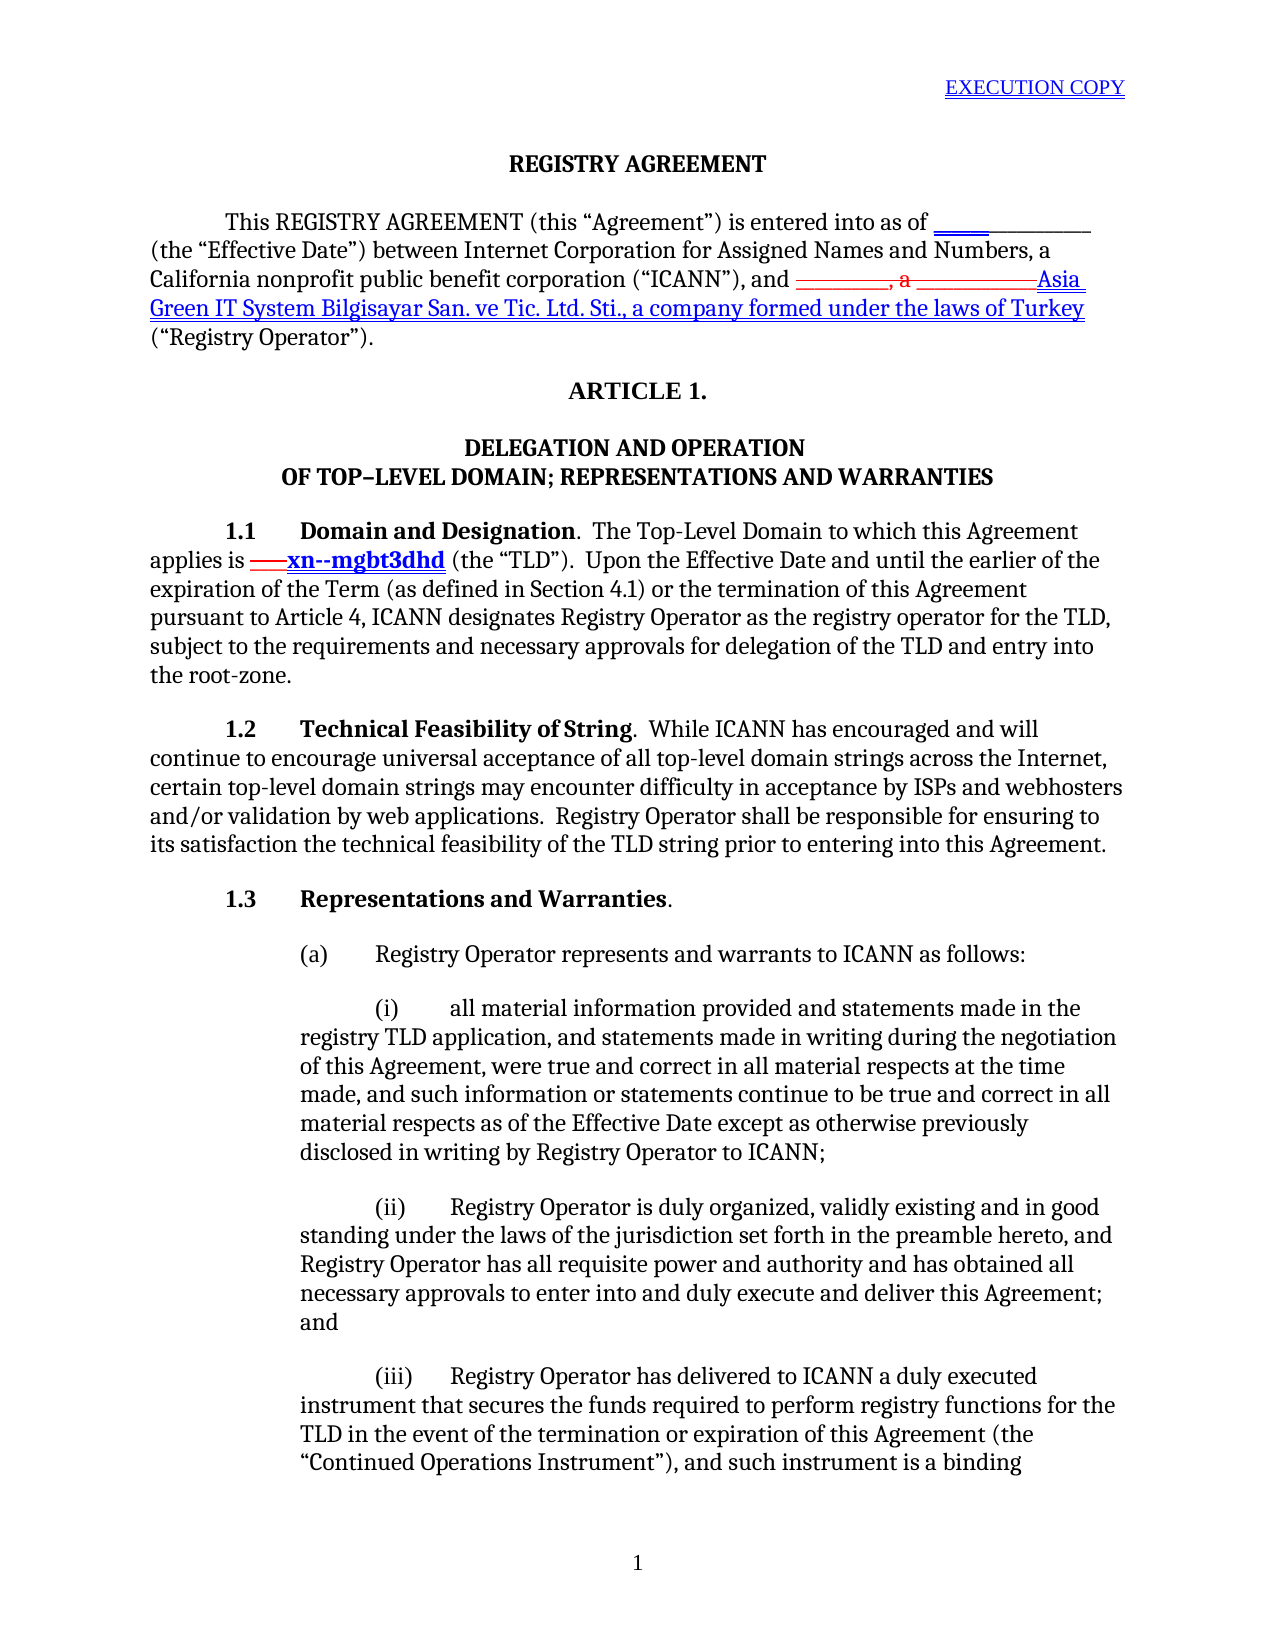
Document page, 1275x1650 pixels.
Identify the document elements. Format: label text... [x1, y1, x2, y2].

text This REGISTRY AGREEMENT (this “Agreement”) is entered into as of _________________ (the “Effective Date”) between Internet Corporation for Assigned Names and Numbers, a California nonprofit public benefit corporation (“ICANN”), and __________, a _____________Asia Green IT System Bilgisayar San. ve Tic. Ltd. Sti., a company formed under the laws of Turkey (“Registry Operator”). [150, 207, 1125, 351]
text Representations and Warranties. [150, 884, 1125, 914]
text all material information provided and statements made in the registry TLD application, and statements made in writing during the negotiation of this Agreement, were true and correct in all material respects at the time made, and such information or statements continue to be true and correct in all material respects as of the Effective Date except as otherwise previously disclosed in writing by Registry Operator to ICANN; [300, 993, 1125, 1167]
text DELEGATION AND OPERATION OF TOP–LEVEL DOMAIN; REPRESENTATIONS AND WARRANTIES [150, 376, 1125, 491]
text Registry Operator is duly organized, validly existing and in good standing under the laws of the jurisdiction set forth in the preamble hereto, and Registry Operator has all requisite power and authority and has obtained all necessary approvals to enter into and duly execute and deliver this Agreement; and [300, 1192, 1125, 1336]
text Technical Feasibility of String. While ICANN has encouraged and will continue to encourage universal acceptance of all top-level domain strings across the Internet, certain top-level domain strings may encounter difficulty in acceptance by ISPs and webhosters and/or validation by web applications. Registry Operator shall be responsible for ensuring to its satisfaction the technical feasibility of the TLD string prior to entering into this Agreement. [150, 714, 1125, 859]
text Registry Operator represents and warrants to ICANN as follows: [150, 939, 1125, 968]
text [300, 1361, 1125, 1477]
title REGISTRY AGREEMENT [150, 150, 1125, 179]
text Domain and Designation. The Top-Level Domain to which this Agreement applies is ____xn--mgbt3dhd (the “TLD”). Upon the Effective Date and until the earlier of the expiration of the Term (as defined in Section 4.1) or the termination of this Agreement pursuant to Article 4, ICANN designates Registry Operator as the registry operator for the TLD, subject to the requirements and necessary approvals for delegation of the TLD and entry into the root-zone. [150, 516, 1125, 689]
